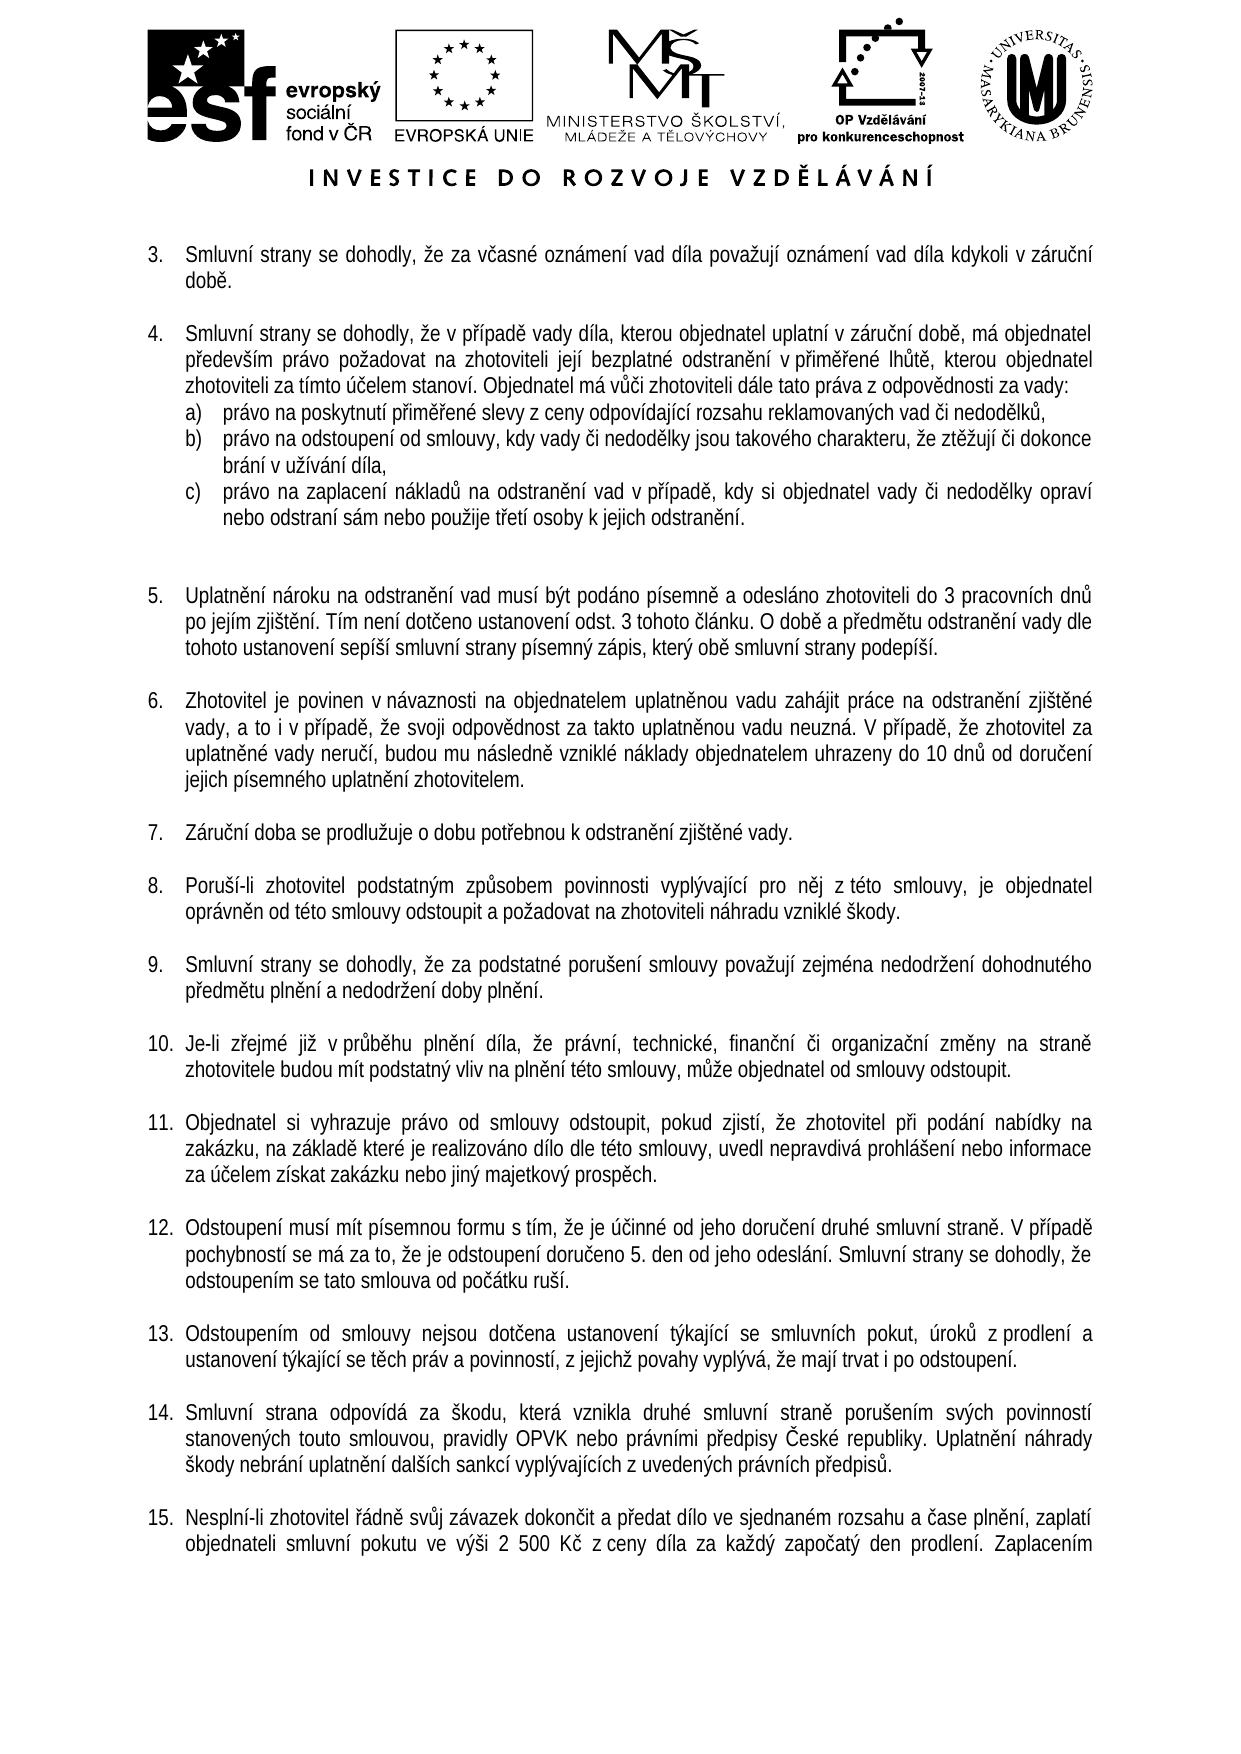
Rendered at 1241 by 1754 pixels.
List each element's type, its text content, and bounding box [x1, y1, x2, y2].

list právo na poskytnutí přiměřené slevy z ceny odpovídající rozsahu reklamovaných vad či nedodělků, [185, 399, 1093, 425]
list Záruční doba se prodlužuje o dobu potřebnou k odstranění zjištěné vady. [148, 819, 1093, 845]
list Objednatel si vyhrazuje právo od smlouvy odstoupit, pokud zjistí, že zhotovitel při podání nabídky na zakázku, na základě které je realizováno dílo dle této smlouvy, uvedl nepravdivá prohlášení nebo informace za účelem získat zakázku nebo jiný majetkový prospěch. [148, 1109, 1093, 1188]
list Smluvní strany se dohodly, že za včasné oznámení vad díla považují oznámení vad díla kdykoli v záruční době. [148, 241, 1093, 293]
list Je-li zřejmé již v průběhu plnění díla, že právní, technické, finanční či organizační změny na straně zhotovitele budou mít podstatný vliv na plnění této smlouvy, může objednatel od smlouvy odstoupit. [148, 1030, 1093, 1082]
list právo na odstoupení od smlouvy, kdy vady či nedodělky jsou takového charakteru, že ztěžují či dokonce brání v užívání díla, [185, 425, 1093, 478]
list Odstoupením od smlouvy nejsou dotčena ustanovení týkající se smluvních pokut, úroků z prodlení a ustanovení týkající se těch práv a povinností, z jejichž povahy vyplývá, že mají trvat i po odstoupení. [148, 1319, 1093, 1372]
list Odstoupení musí mít písemnou formu s tím, že je účinné od jeho doručení druhé smluvní straně. V případě pochybností se má za to, že je odstoupení doručeno 5. den od jeho odeslání. Smluvní strany se dohodly, že odstoupením se tato smlouva od počátku ruší. [148, 1214, 1093, 1293]
list Smluvní strany se dohodly, že za podstatné porušení smlouvy považují zejména nedodržení dohodnutého předmětu plnění a nedodržení doby plnění. [148, 951, 1093, 1003]
list Smluvní strana odpovídá za škodu, která vznikla druhé smluvní straně porušením svých povinností stanovených touto smlouvou, pravidly OPVK nebo právními předpisy České republiky. Uplatnění náhrady škody nebrání uplatnění dalších sankcí vyplývajících z uvedených právních předpisů. [148, 1399, 1093, 1478]
list Smluvní strany se dohodly, že v případě vady díla, kterou objednatel uplatní v záruční době, má objednatel především právo požadovat na zhotoviteli její bezplatné odstranění v přiměřené lhůtě, kterou objednatel zhotoviteli za tímto účelem stanoví. Objednatel má vůči zhotoviteli dále tato práva z odpovědnosti za vady: [148, 320, 1093, 399]
list Porušíli zhotovitel podstatným způsobem povinnosti vyplývající pro něj z této smlouvy, je objednatel oprávněn od této smlouvy odstoupit a požadovat na zhotoviteli náhradu vzniklé škody. [148, 872, 1093, 924]
list Uplatnění nároku na odstranění vad musí být podáno písemně a odesláno zhotoviteli do 3 pracovních dnů po jejím zjištění. Tím není dotčeno ustanovení odst. 3 tohoto článku. O době a předmětu odstranění vady dle tohoto ustanovení sepíší smluvní strany písemný zápis, který obě smluvní strany podepíší. [148, 582, 1093, 661]
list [148, 1504, 1093, 1557]
list Zhotovitel je povinen v návaznosti na objednatelem uplatněnou vadu zahájit práce na odstranění zjištěné vady, a to i v případě, že svoji odpovědnost za takto uplatněnou vadu neuzná. V případě, že zhotovitel za uplatněné vady neručí, budou mu následně vzniklé náklady objednatelem uhrazeny do 10 dnů od doručení jejich písemného uplatnění zhotovitelem. [148, 687, 1093, 792]
list právo na zaplacení nákladů na odstranění vad v případě, kdy si objednatel vady či nedodělky opraví nebo odstraní sám nebo použije třetí osoby k jejich odstranění. [185, 478, 1093, 531]
